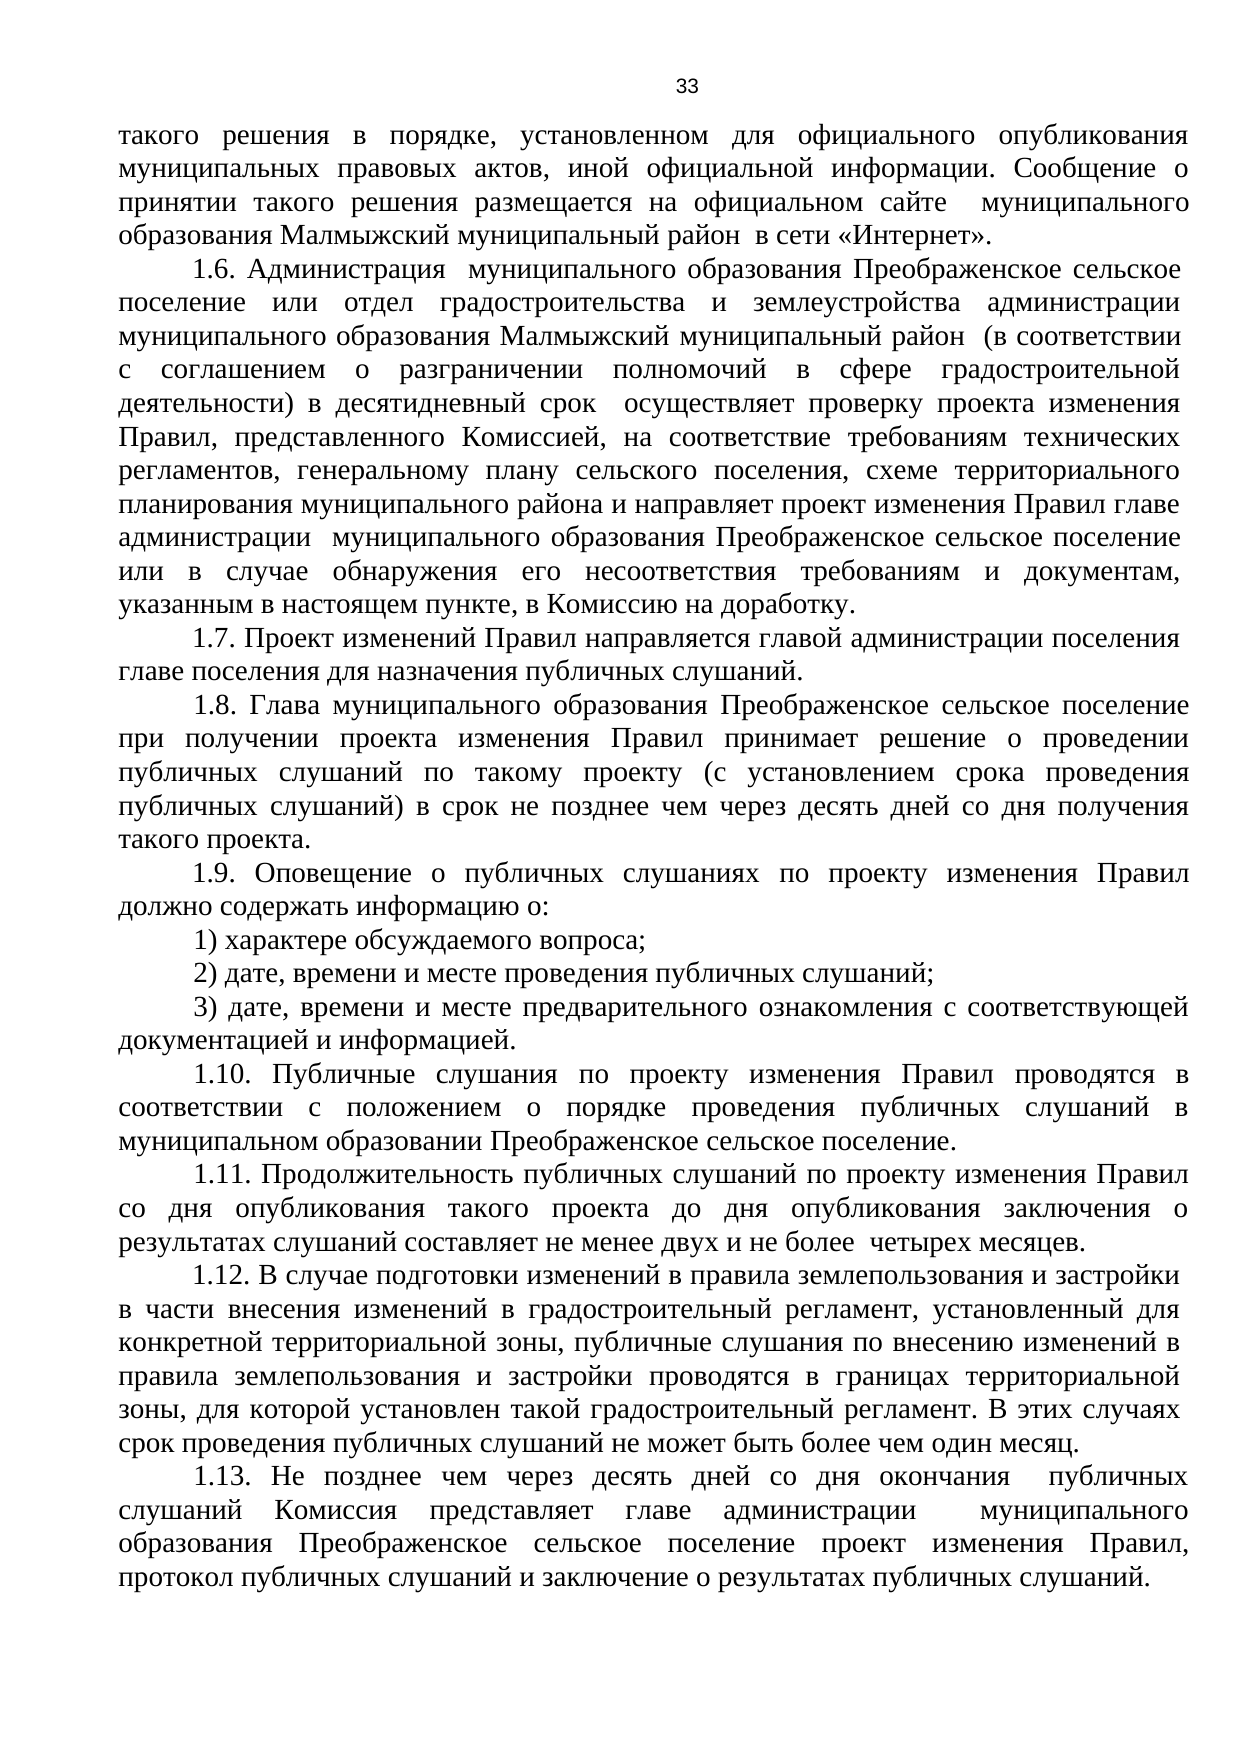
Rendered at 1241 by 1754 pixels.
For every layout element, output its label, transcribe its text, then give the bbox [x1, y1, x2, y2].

text 1.10. Публичные слушания по проекту изменения Правил проводятся в соответствии с положением о порядке проведения публичных слушаний в муниципальном образовании Преображенское сельское поселение. [118, 1056, 1189, 1157]
text 3) дате, времени и месте предварительного ознакомления с соответствующей документацией и информацией. [118, 989, 1189, 1056]
text 2) дате, времени и месте проведения публичных слушаний; [118, 955, 1189, 989]
text 1.11. Продолжительность публичных слушаний по проекту изменения Правил со дня опубликования такого проекта до дня опубликования заключения о результатах слушаний составляет не менее двух и не более четырех месяцев. [118, 1157, 1189, 1257]
text 1.12. В случае подготовки изменений в правила землепользования и застройки в части внесения изменений в градостроительный регламент, установленный для конкретной территориальной зоны, публичные слушания по внесению изменений в правила землепользования и застройки проводятся в границах территориальной зоны, для которой установлен такой градостроительный регламент. В этих случаях срок проведения публичных слушаний не может быть более чем один месяц. [118, 1257, 1181, 1458]
text 1.9. Оповещение о публичных слушаниях по проекту изменения Правил должно содержать информацию о: [118, 855, 1189, 922]
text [118, 117, 1190, 251]
text 1.7. Проект изменений Правил направляется главой администрации поселения главе поселения для назначения публичных слушаний. [118, 620, 1181, 687]
text 1.8. Глава муниципального образования Преображенское сельское поселение при получении проекта изменения Правил принимает решение о проведении публичных слушаний по такому проекту (с установлением срока проведения публичных слушаний) в срок не позднее чем через десять дней со дня получения такого проекта. [118, 687, 1190, 855]
text 1.13. Не позднее чем через десять дней со дня окончания публичных слушаний Комиссия представляет главе администрации муниципального образования Преображенское сельское поселение проект изменения Правил, протокол публичных слушаний и заключение о результатах публичных слушаний. [118, 1458, 1189, 1593]
text 1) характере обсуждаемого вопроса; [118, 922, 1189, 955]
text 1.6. Администрация муниципального образования Преображенское сельское поселение или отдел градостроительства и землеустройства администрации муниципального образования Малмыжский муниципальный район (в соответствии с соглашением о разграничении полномочий в сфере градостроительной деятельности) в десятидневный срок осуществляет проверку проекта изменения Правил, представленного Комиссией, на соответствие требованиям технических регламентов, генеральному плану сельского поселения, схеме территориального планирования муниципального района и направляет проект изменения Правил главе администрации муниципального образования Преображенское сельское поселение или в случае обнаружения его несоответствия требованиям и документам, указанным в настоящем пункте, в Комиссию на доработку. [118, 251, 1181, 620]
